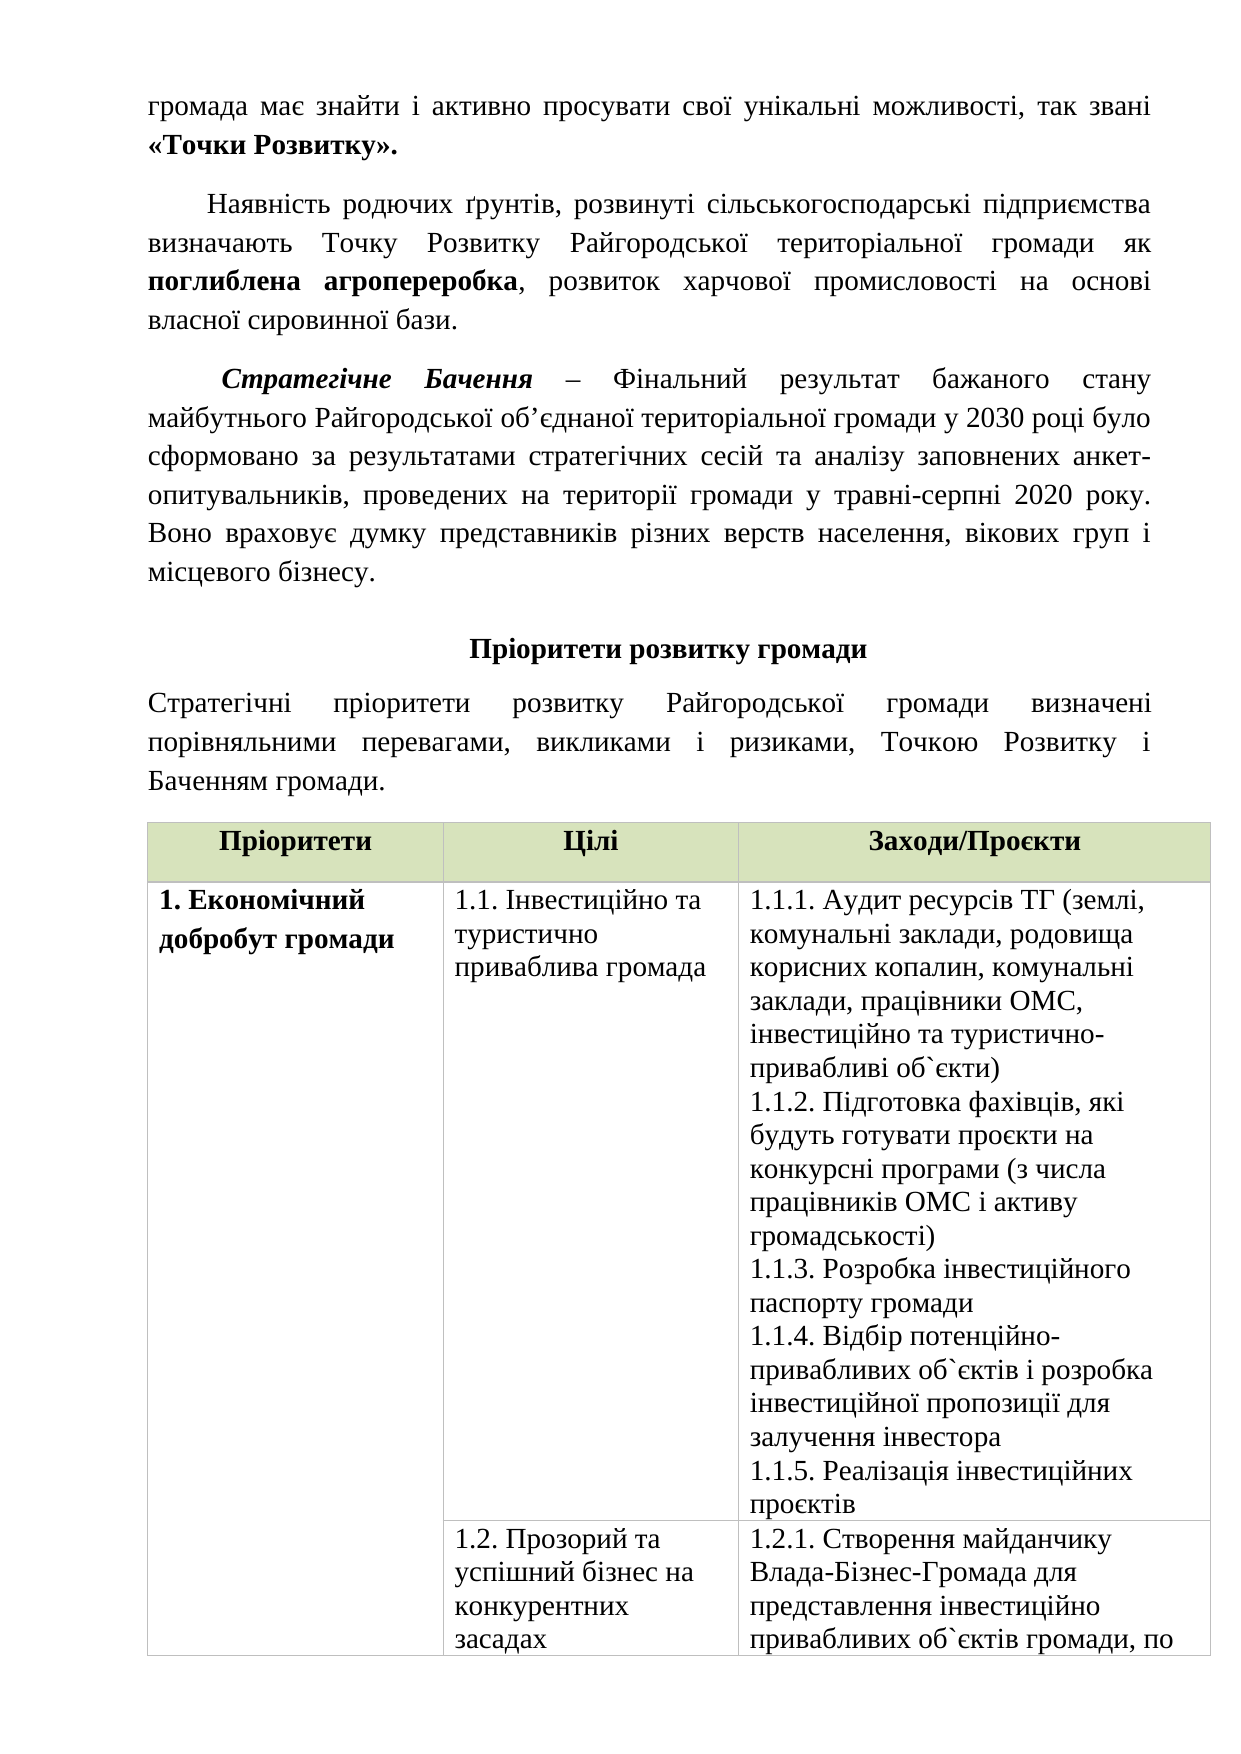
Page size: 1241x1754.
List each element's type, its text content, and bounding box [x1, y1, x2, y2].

table_header Пріоритети [148, 823, 443, 881]
text Наявність родючих ґрунтів, розвинуті сільськогосподарські підприємства визначають Точку Розвитку Райгородської територіальної громади як поглиблена агропереробка, розвиток харчової промисловості на основі власної сировинної бази. [148, 186, 1152, 264]
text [148, 88, 1152, 161]
text Пріоритети розвитку громади [185, 631, 1152, 665]
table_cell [444, 1521, 738, 1655]
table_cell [739, 1521, 1210, 1655]
table_cell 1.1.1. Аудит ресурсів ТГ (землі, комунальні заклади, родовища корисних копалин, комунальні заклади, працівники ОМС, інвестиційно та туристично-привабливі об`єкти) 1.1.2. Підготовка фахівців, які будуть готувати проєкти на конкурсні програми (з числа працівників ОМС і активу громадськості) 1.1.3. Розробка інвестиційного паспорту громади 1.1.4. Відбір потенційно-привабливих об`єктів і розробка інвестиційної пропозиції для залучення інвестора 1.1.5. Реалізація інвестиційних проєктів [739, 883, 1210, 1520]
text Стратегічне Бачення – Фінальний результат бажаного стану майбутнього Райгородської об’єднаної територіальної громади у 2030 році було сформовано за результатами стратегічних сесій та аналізу заповнених анкет-опитувальників, проведених на території громади у травні-серпні 2020 року. Воно враховує думку представників різних верств населення, вікових груп і місцевого бізнесу. [148, 361, 1152, 588]
text Наявність родючих ґрунтів, розвинуті сільськогосподарські підприємства визначають Точку Розвитку Райгородської територіальної громади як поглиблена агропереробка, розвиток харчової промисловості на основі власної сировинної бази. [148, 297, 1152, 336]
table_cell 1.1. Інвестиційно та туристично приваблива громада [444, 883, 738, 1520]
table_cell 1. Економічний добробут громади [148, 883, 443, 1655]
table_header Цілі [444, 823, 738, 881]
text Стратегічні пріоритети розвитку Райгородської громади визначені порівняльними перевагами, викликами і ризиками, Точкою Розвитку і Баченням громади. [148, 686, 1152, 796]
table_header Заходи/Проєкти [739, 823, 1210, 881]
